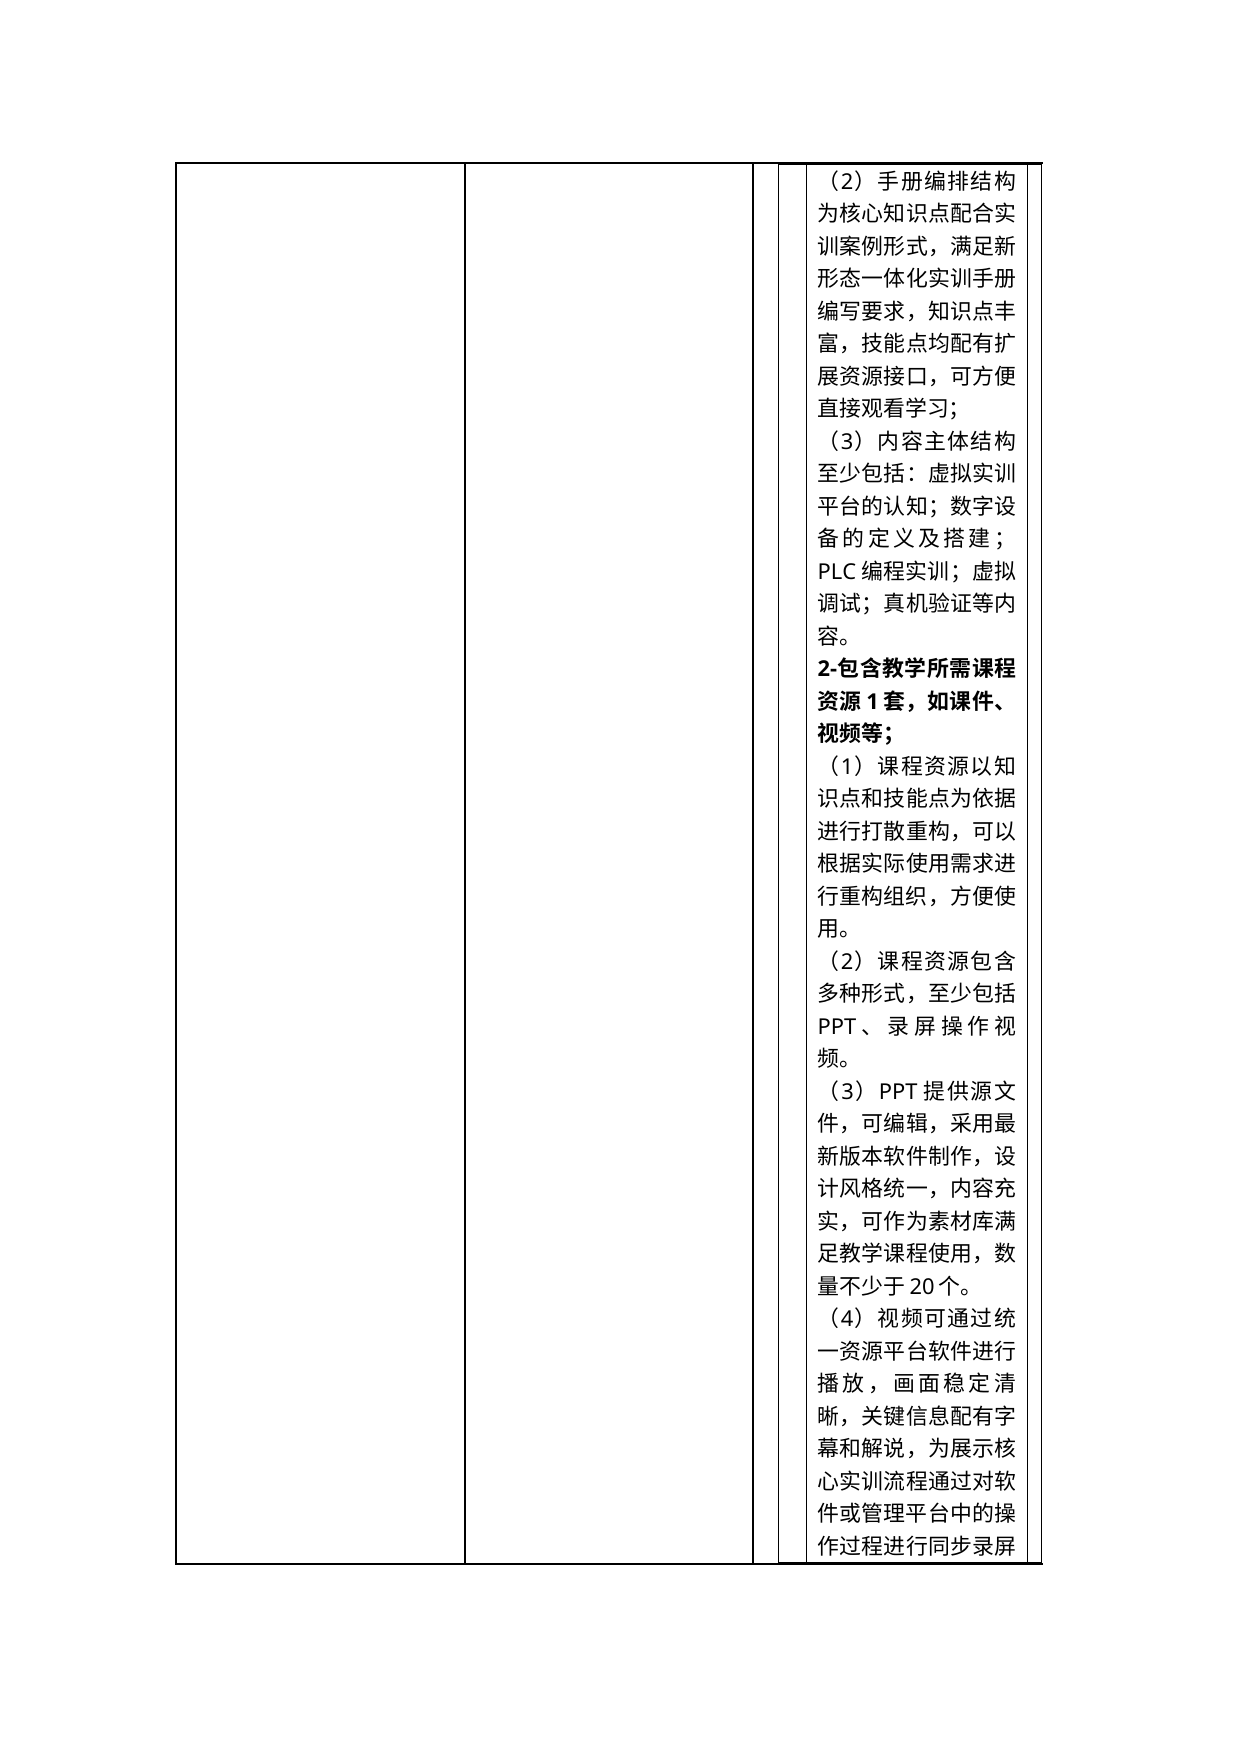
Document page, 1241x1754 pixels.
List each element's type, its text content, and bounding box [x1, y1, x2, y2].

table_cell [754, 164, 778, 1563]
table_cell [807, 165, 1027, 1562]
table_cell [779, 165, 806, 1562]
table_cell [1028, 165, 1041, 1562]
table_cell [466, 164, 752, 1563]
table_cell 1 [177, 164, 464, 1563]
